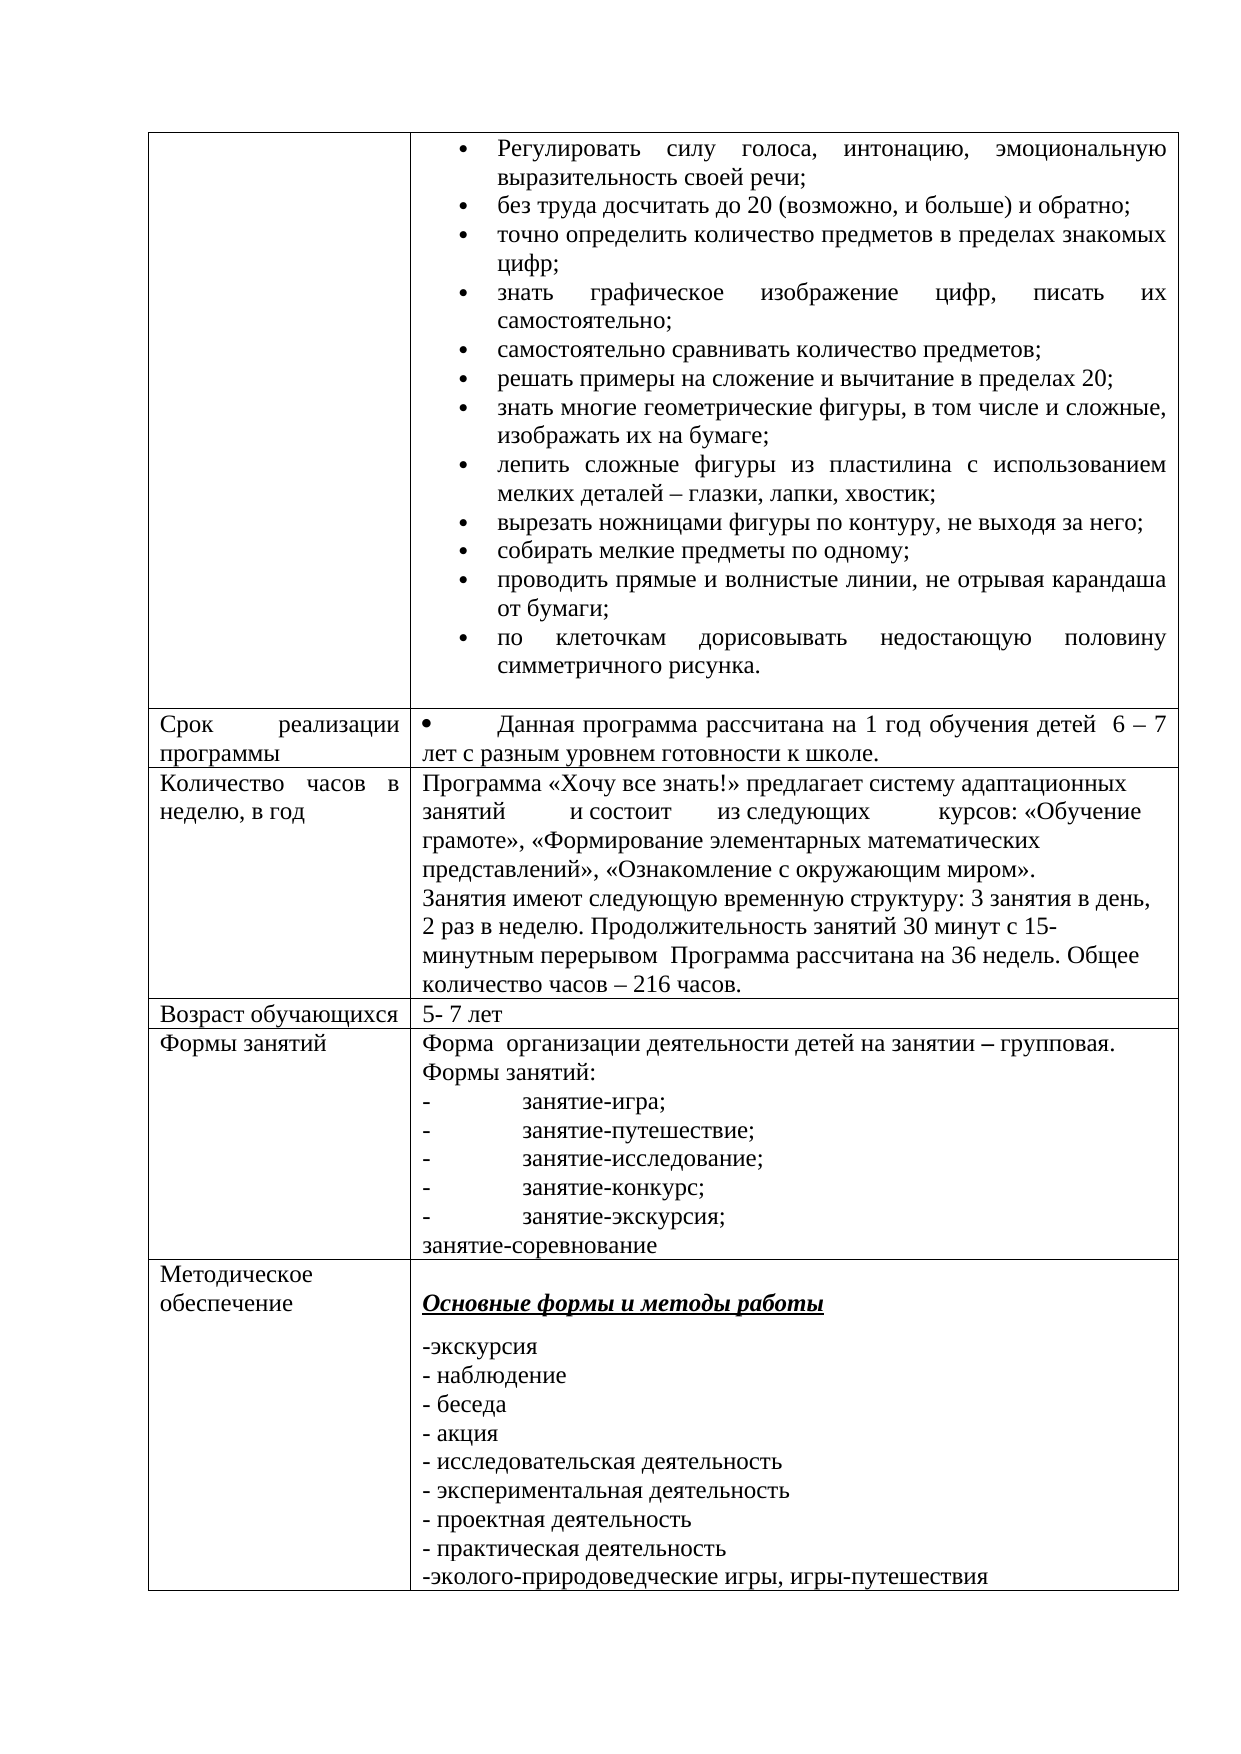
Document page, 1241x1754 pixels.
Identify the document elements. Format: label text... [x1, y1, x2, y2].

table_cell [149, 1260, 410, 1590]
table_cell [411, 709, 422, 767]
table_cell Количество часов в неделю, в год [149, 768, 410, 998]
table_cell 5- 7 лет [411, 999, 1178, 1027]
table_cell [411, 1260, 1178, 1590]
table_cell Форма организации деятельности детей на занятии – групповая. Формы занятий: занятие-игра; занятие-путешествие; занятие-исследование; занятие-конкурс; занятие-экскурсия; занятие-соревнование [411, 1029, 1178, 1258]
table_cell Срок реализации программы [149, 709, 410, 767]
table_cell Возраст обучающихся [149, 999, 410, 1027]
table_cell Формы занятий [149, 1029, 410, 1258]
table_cell Программа «Хочу все знать!» предлагает систему адаптационных занятий и состоит из следующих курсов: «Обучение грамоте», «Формирование элементарных математических представлений», «Ознакомление с окружающим миром». Занятия имеют следующую временную структуру: 3 занятия в день, 2 раз в неделю. Продолжительность занятий 30 минут с 15-минутным перерывом Программа рассчитана на 36 недель. Общее количество часов – 216 часов. [411, 768, 1178, 998]
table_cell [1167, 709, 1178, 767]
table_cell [149, 133, 410, 708]
